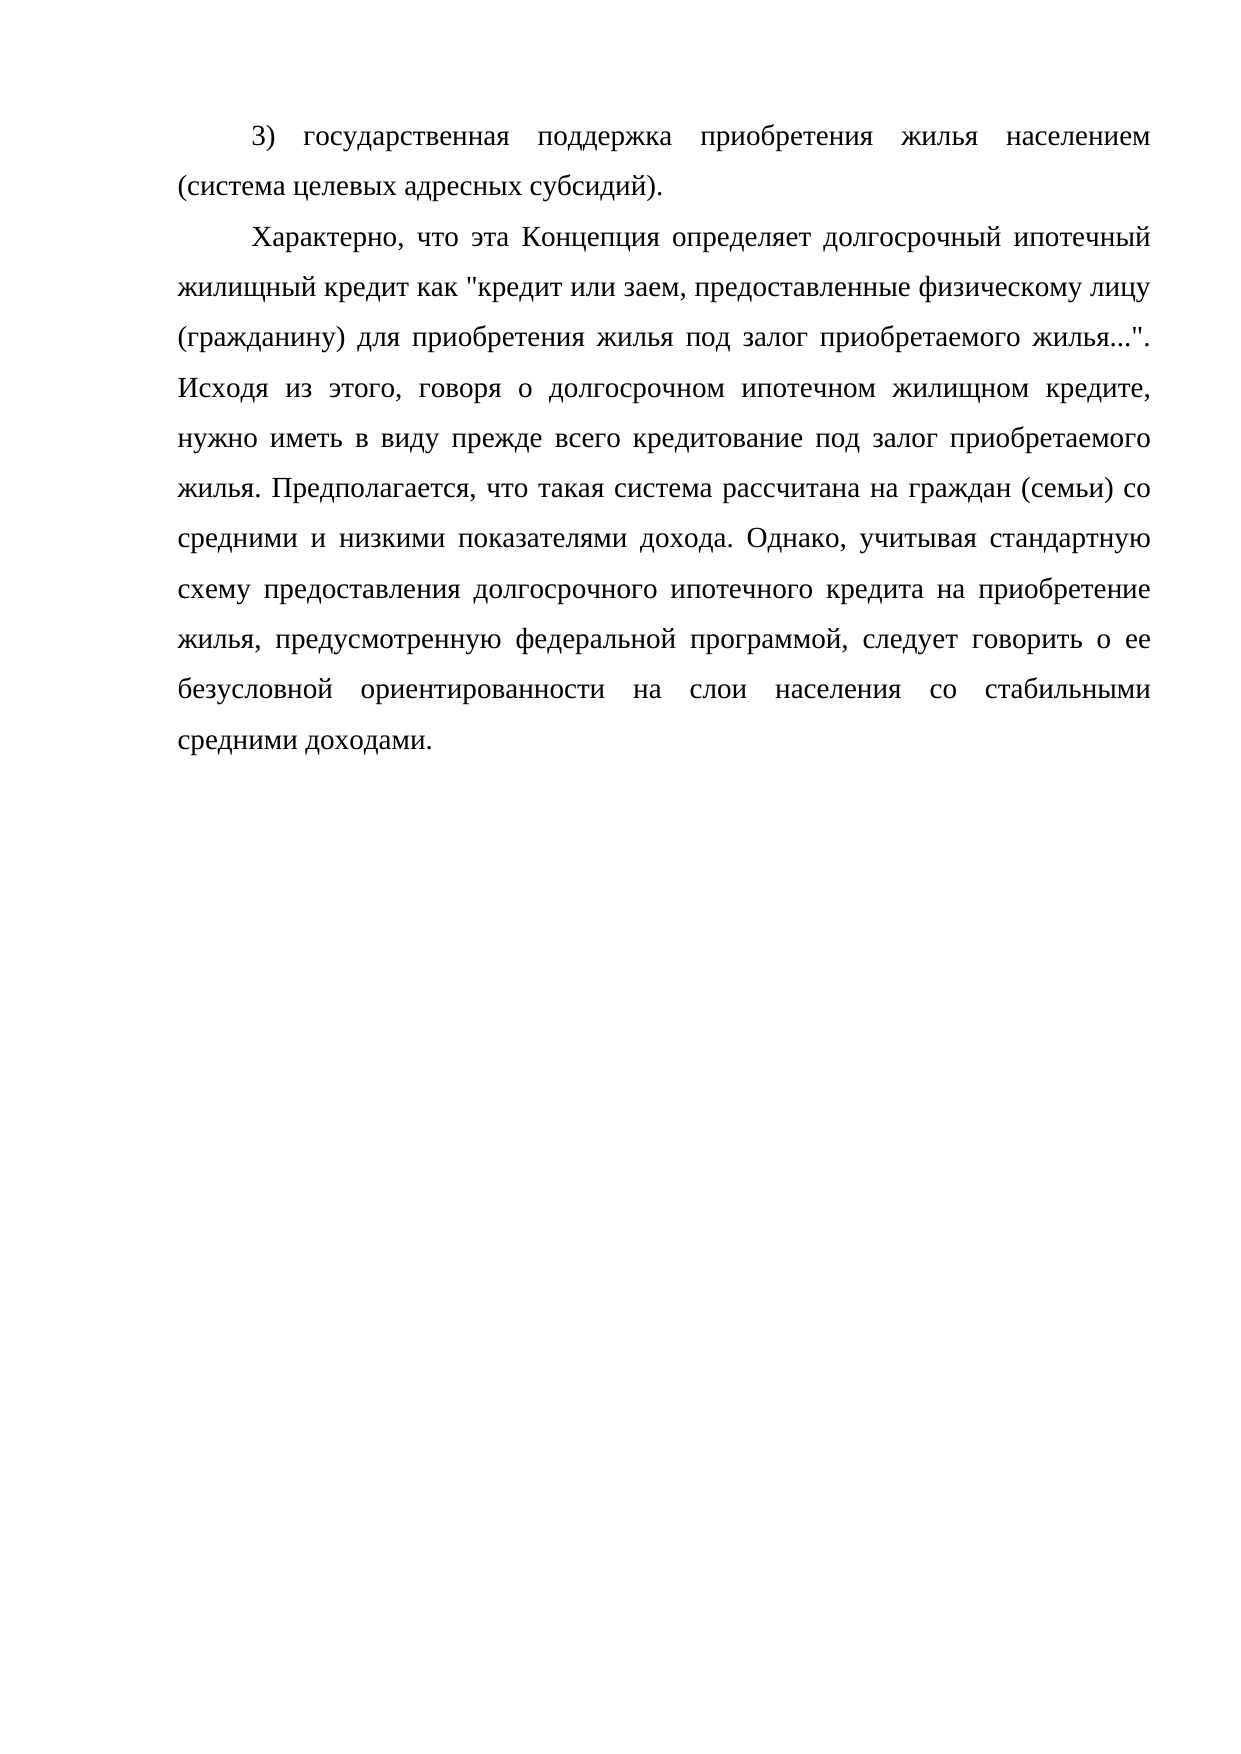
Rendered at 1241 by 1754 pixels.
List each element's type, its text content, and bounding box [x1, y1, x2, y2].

text Характерно, что эта Концепция определяет долгосрочный ипотечный жилищный кредит как "кредит или заем, предоставленные физическому лицу (гражданину) для приобретения жилья под залог приобретаемого жилья...". Исходя из этого, говоря о долгосрочном ипотечном жилищном кредите, нужно иметь в виду прежде всего кредитование под залог приобретаемого жилья. Предполагается, что такая система рассчитана на граждан (семьи) со средними и низкими показателями дохода. Однако, учитывая стандартную схему предоставления долгосрочного ипотечного кредита на приобретение жилья, предусмотренную федеральной программой, следует говорить о ее безусловной ориентированности на слои населения со стабильными средними доходами. [177, 219, 1152, 755]
text 3) государственная поддержка приобретения жилья населением (система целевых адресных субсидий). [177, 118, 1152, 202]
